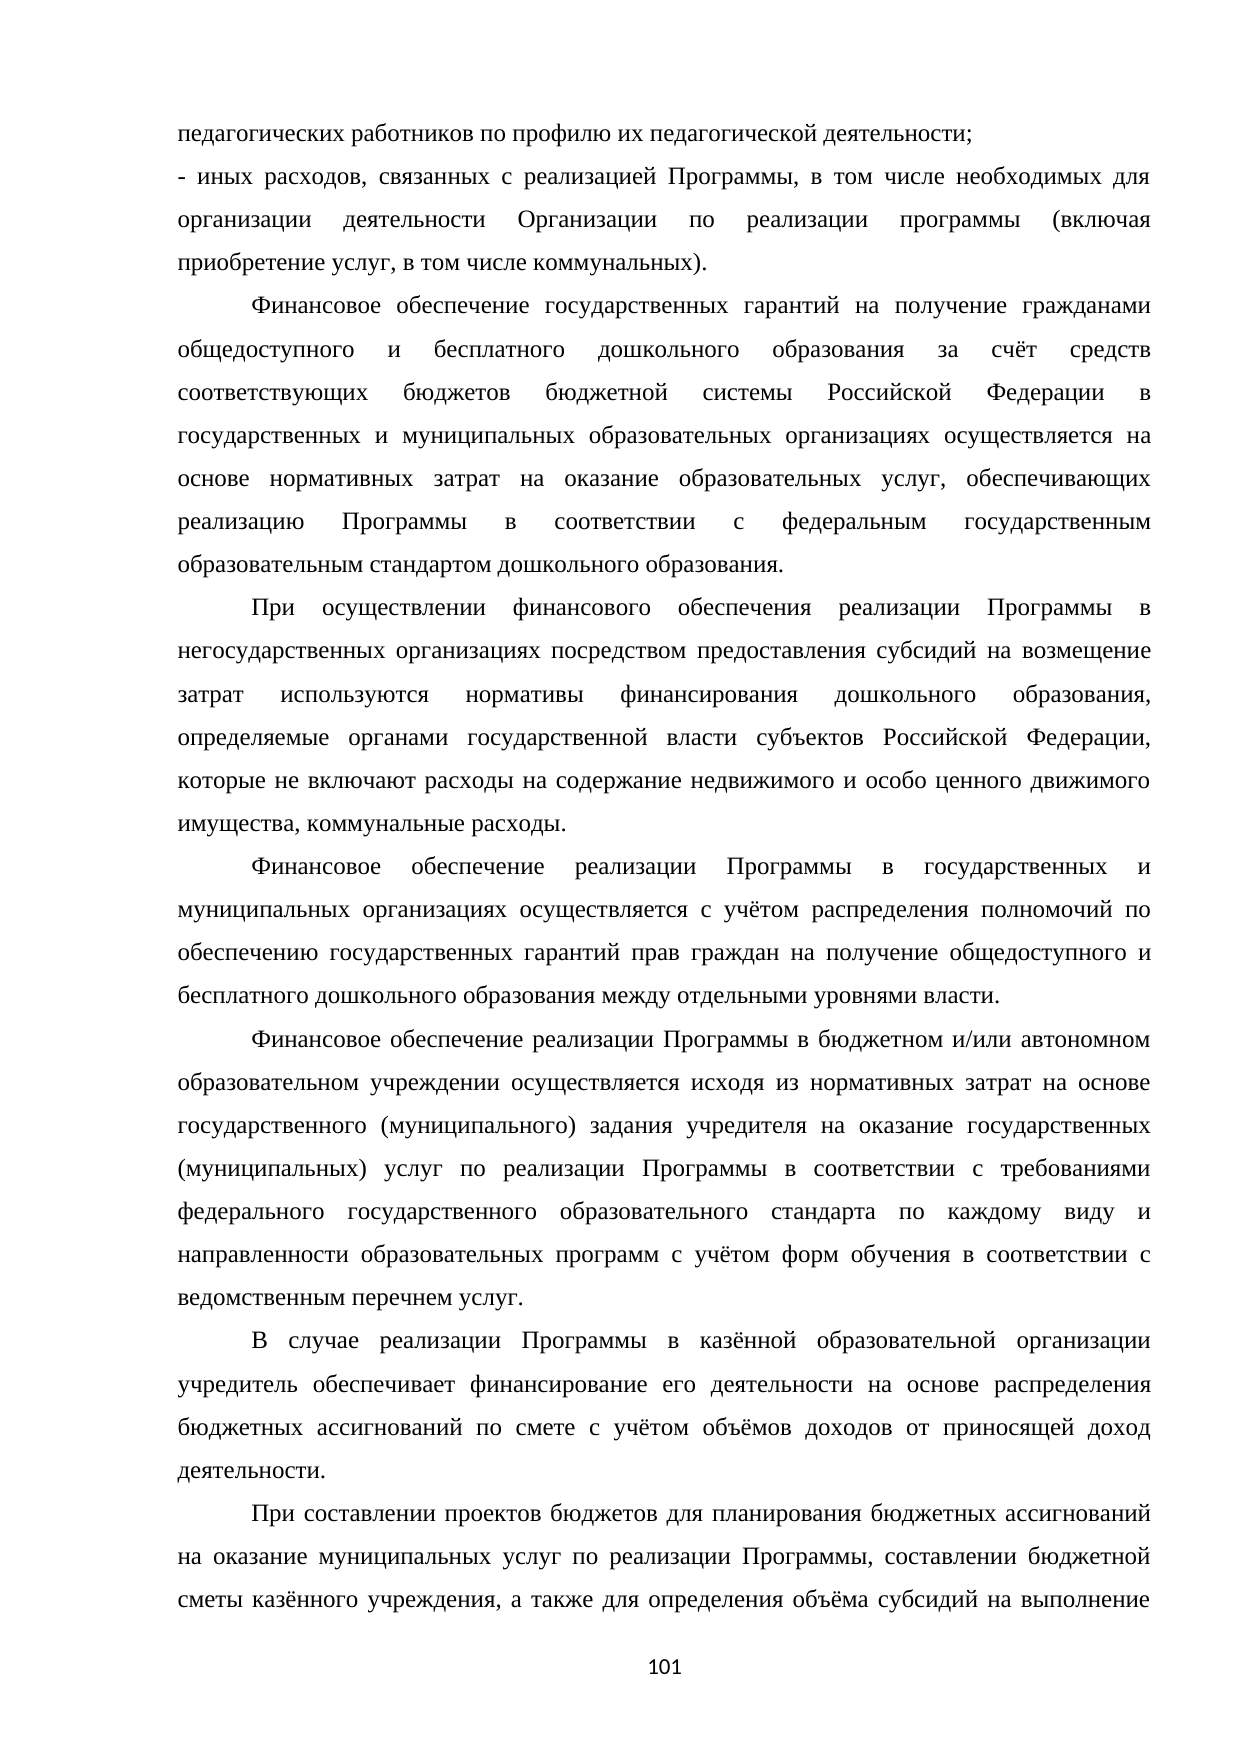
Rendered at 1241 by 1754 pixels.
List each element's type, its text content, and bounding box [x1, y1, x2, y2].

text В случае реализации Программы в казённой образовательной организации учредитель обеспечивает финансирование его деятельности на основе распределения бюджетных ассигнований по смете с учётом объёмов доходов от приносящей доход деятельности. [177, 1326, 1152, 1484]
text Финансовое обеспечение государственных гарантий на получение гражданами общедоступного и бесплатного дошкольного образования за счёт средств соответствующих бюджетов бюджетной системы Российской Федерации в государственных и муниципальных образовательных организациях осуществляется на основе нормативных затрат на оказание образовательных услуг, обеспечивающих реализацию Программы в соответствии с федеральным государственным образовательным стандартом дошкольного образования. [177, 291, 1152, 578]
text - иных расходов, связанных с реализацией Программы, в том числе необходимых для организации деятельности Организации по реализации программы (включая приобретение услуг, в том числе коммунальных). [177, 161, 1152, 276]
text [177, 1498, 1152, 1613]
text При осуществлении финансового обеспечения реализации Программы в негосударственных организациях посредством предоставления субсидий на возмещение затрат используются нормативы финансирования дошкольного образования, определяемые органами государственной власти субъектов Российской Федерации, которые не включают расходы на содержание недвижимого и особо ценного движимого имущества, коммунальные расходы. [177, 592, 1152, 837]
text Финансовое обеспечение реализации Программы в государственных и муниципальных организациях осуществляется с учётом распределения полномочий по обеспечению государственных гарантий прав граждан на получение общедоступного и бесплатного дошкольного образования между отдельными уровнями власти. [177, 851, 1152, 1009]
text Финансовое обеспечение реализации Программы в бюджетном и/или автономном образовательном учреждении осуществляется исходя из нормативных затрат на основе государственного (муниципального) задания учредителя на оказание государственных (муниципальных) услуг по реализации Программы в соответствии с требованиями федерального государственного образовательного стандарта по каждому виду и направленности образовательных программ с учётом форм обучения в соответствии с ведомственным перечнем услуг. [177, 1024, 1152, 1311]
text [177, 118, 1152, 147]
